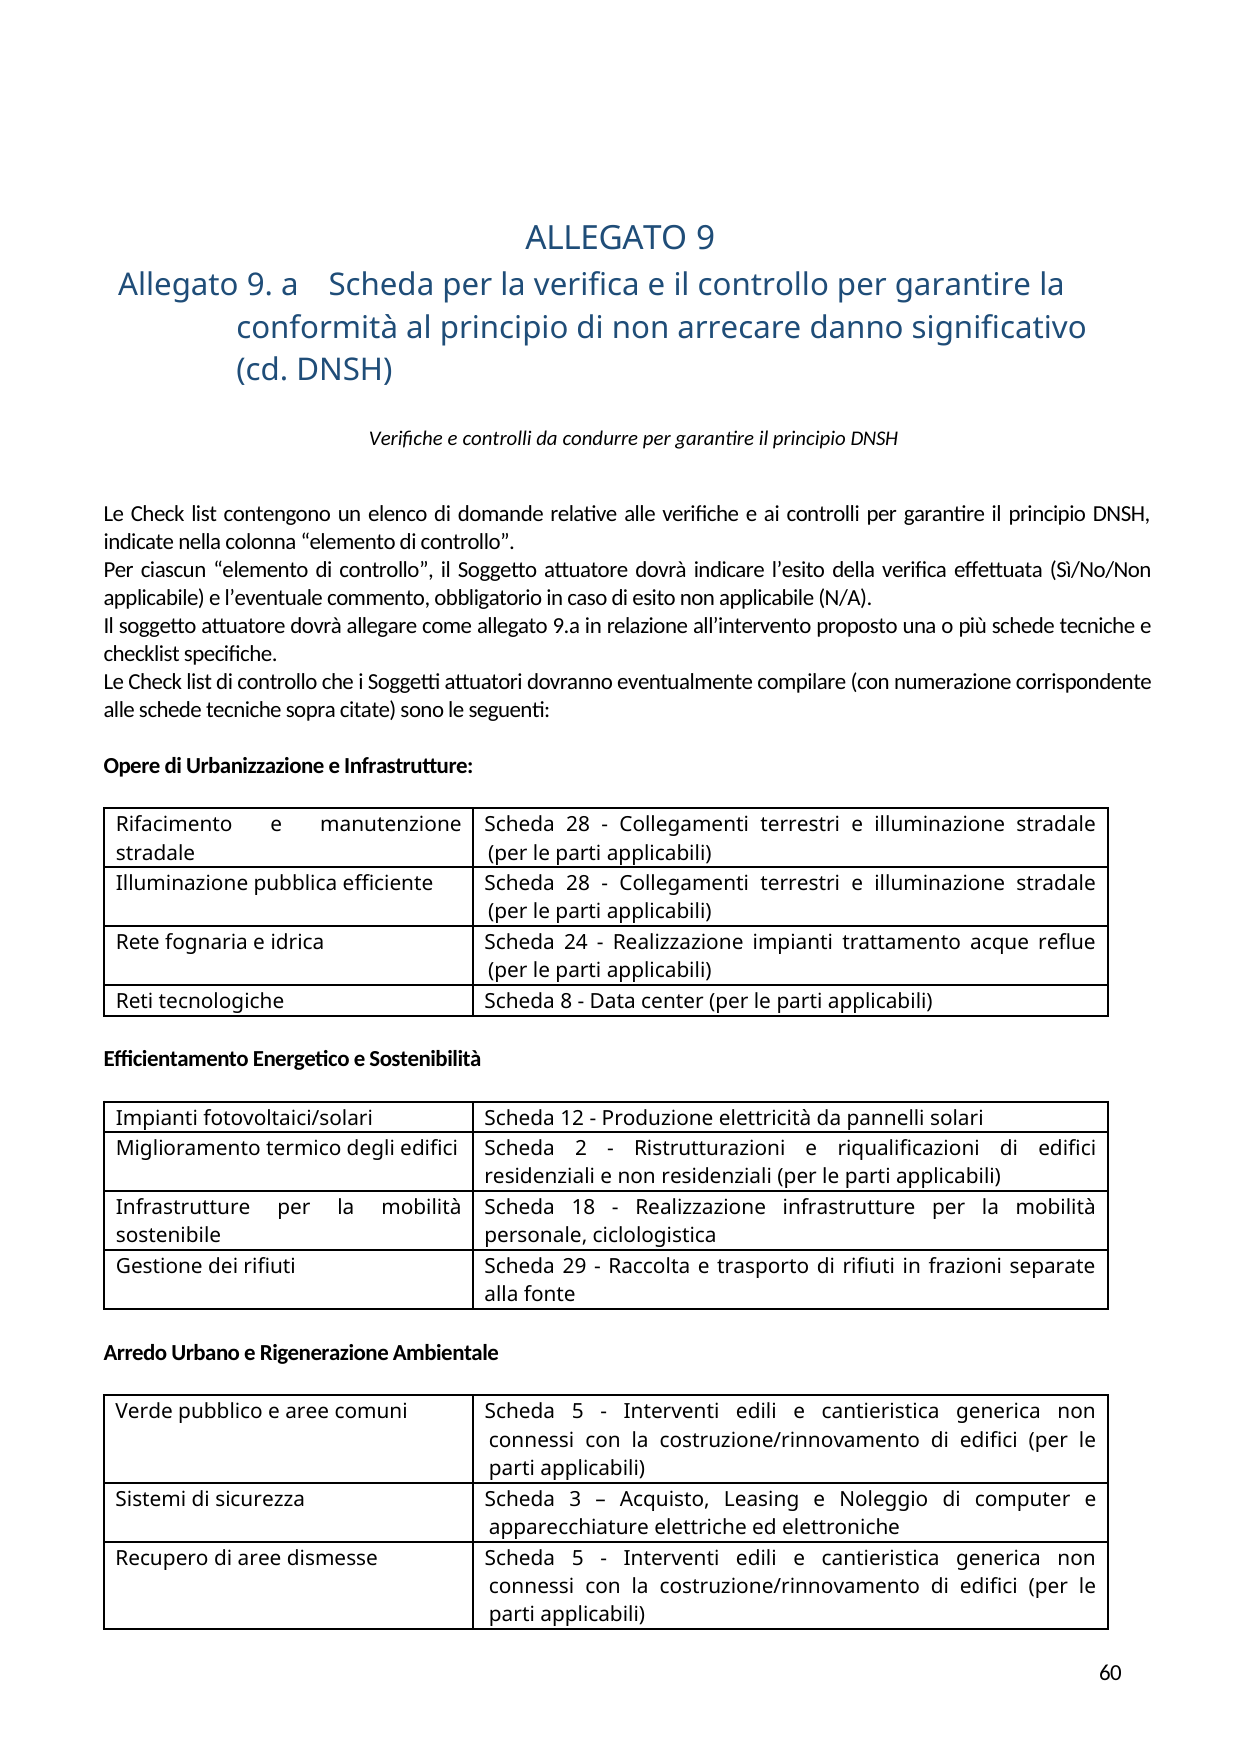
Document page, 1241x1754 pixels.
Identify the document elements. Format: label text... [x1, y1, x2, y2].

text Arredo Urbano e Rigenerazione Ambientale [103, 1338, 1152, 1366]
table_cell Scheda 3 – Acquisto, Leasing e Noleggio di computer e apparecchiature elettriche ed elettroniche [474, 1484, 1107, 1541]
table_cell Scheda 2 - Ristrutturazioni e riqualificazioni di edifici residenziali e non residenziali (per le parti applicabili) [474, 1133, 1107, 1190]
text Verifiche e controlli da condurre per garantire il principio DNSH [161, 425, 1106, 451]
table_cell Scheda 24 - Realizzazione impianti trattamento acque reflue (per le parti applicabili) [474, 927, 1107, 984]
table_header Impianti fotovoltaici/solari [105, 1103, 472, 1131]
table_cell Scheda 18 - Realizzazione infrastrutture per la mobilità personale, ciclologistica [474, 1192, 1107, 1249]
text Il soggetto attuatore dovrà allegare come allegato 9.a in relazione all’intervento proposto una o più schede tecniche e checklist specifiche. [103, 611, 1152, 667]
text Per ciascun “elemento di controllo”, il Soggetto attuatore dovrà indicare l’esito della verifica effettuata (Sì/No/Non applicabile) e l’eventuale commento, obbligatorio in caso di esito non applicabile (N/A). [103, 555, 1152, 611]
table_cell Infrastrutture per la mobilità sostenibile [105, 1192, 472, 1249]
table_header Scheda 12 - Produzione elettricità da pannelli solari [474, 1103, 1107, 1131]
table_cell Gestione dei rifiuti [105, 1251, 472, 1308]
subtitle Allegato 9. a Scheda per la verifica e il controllo per garantire la conformità al principio di non arrecare danno significativo (cd. DNSH) [118, 262, 1122, 390]
text Efficientamento Energetico e Sostenibilità [103, 1044, 1152, 1073]
table_cell Scheda 8 - Data center (per le parti applicabili) [474, 986, 1107, 1014]
table_cell Reti tecnologiche [105, 986, 472, 1014]
text Opere di Urbanizzazione e Infrastrutture: [103, 751, 1152, 779]
table_cell Illuminazione pubblica efficiente [105, 868, 472, 925]
table_header Verde pubblico e aree comuni [105, 1396, 472, 1482]
table_cell Scheda 28 - Collegamenti terrestri e illuminazione stradale (per le parti applicabili) [474, 868, 1107, 925]
text Le Check list contengono un elenco di domande relative alle verifiche e ai controlli per garantire il principio DNSH, indicate nella colonna “elemento di controllo”. [103, 499, 1152, 555]
table_cell Scheda 5 - Interventi edili e cantieristica generica non connessi con la costruzione/rinnovamento di edifici (per le parti applicabili) [474, 1543, 1107, 1628]
table_cell Scheda 29 - Raccolta e trasporto di rifiuti in frazioni separate alla fonte [474, 1251, 1107, 1308]
table_cell Recupero di aree dismesse [105, 1543, 472, 1628]
table_cell Rete fognaria e idrica [105, 927, 472, 984]
table_header Scheda 5 - Interventi edili e cantieristica generica non connessi con la costruzione/rinnovamento di edifici (per le parti applicabili) [474, 1396, 1107, 1482]
subtitle ALLEGATO 9 [109, 214, 1132, 259]
table_cell Sistemi di sicurezza [105, 1484, 472, 1541]
table_header Scheda 28 - Collegamenti terrestri e illuminazione stradale (per le parti applicabili) [474, 809, 1107, 866]
table_cell Miglioramento termico degli edifici [105, 1133, 472, 1190]
text Le Check list di controllo che i Soggetti attuatori dovranno eventualmente compilare (con numerazione corrispondente alle schede tecniche sopra citate) sono le seguenti: [103, 667, 1152, 723]
table_header Rifacimento e manutenzione stradale [105, 809, 472, 866]
